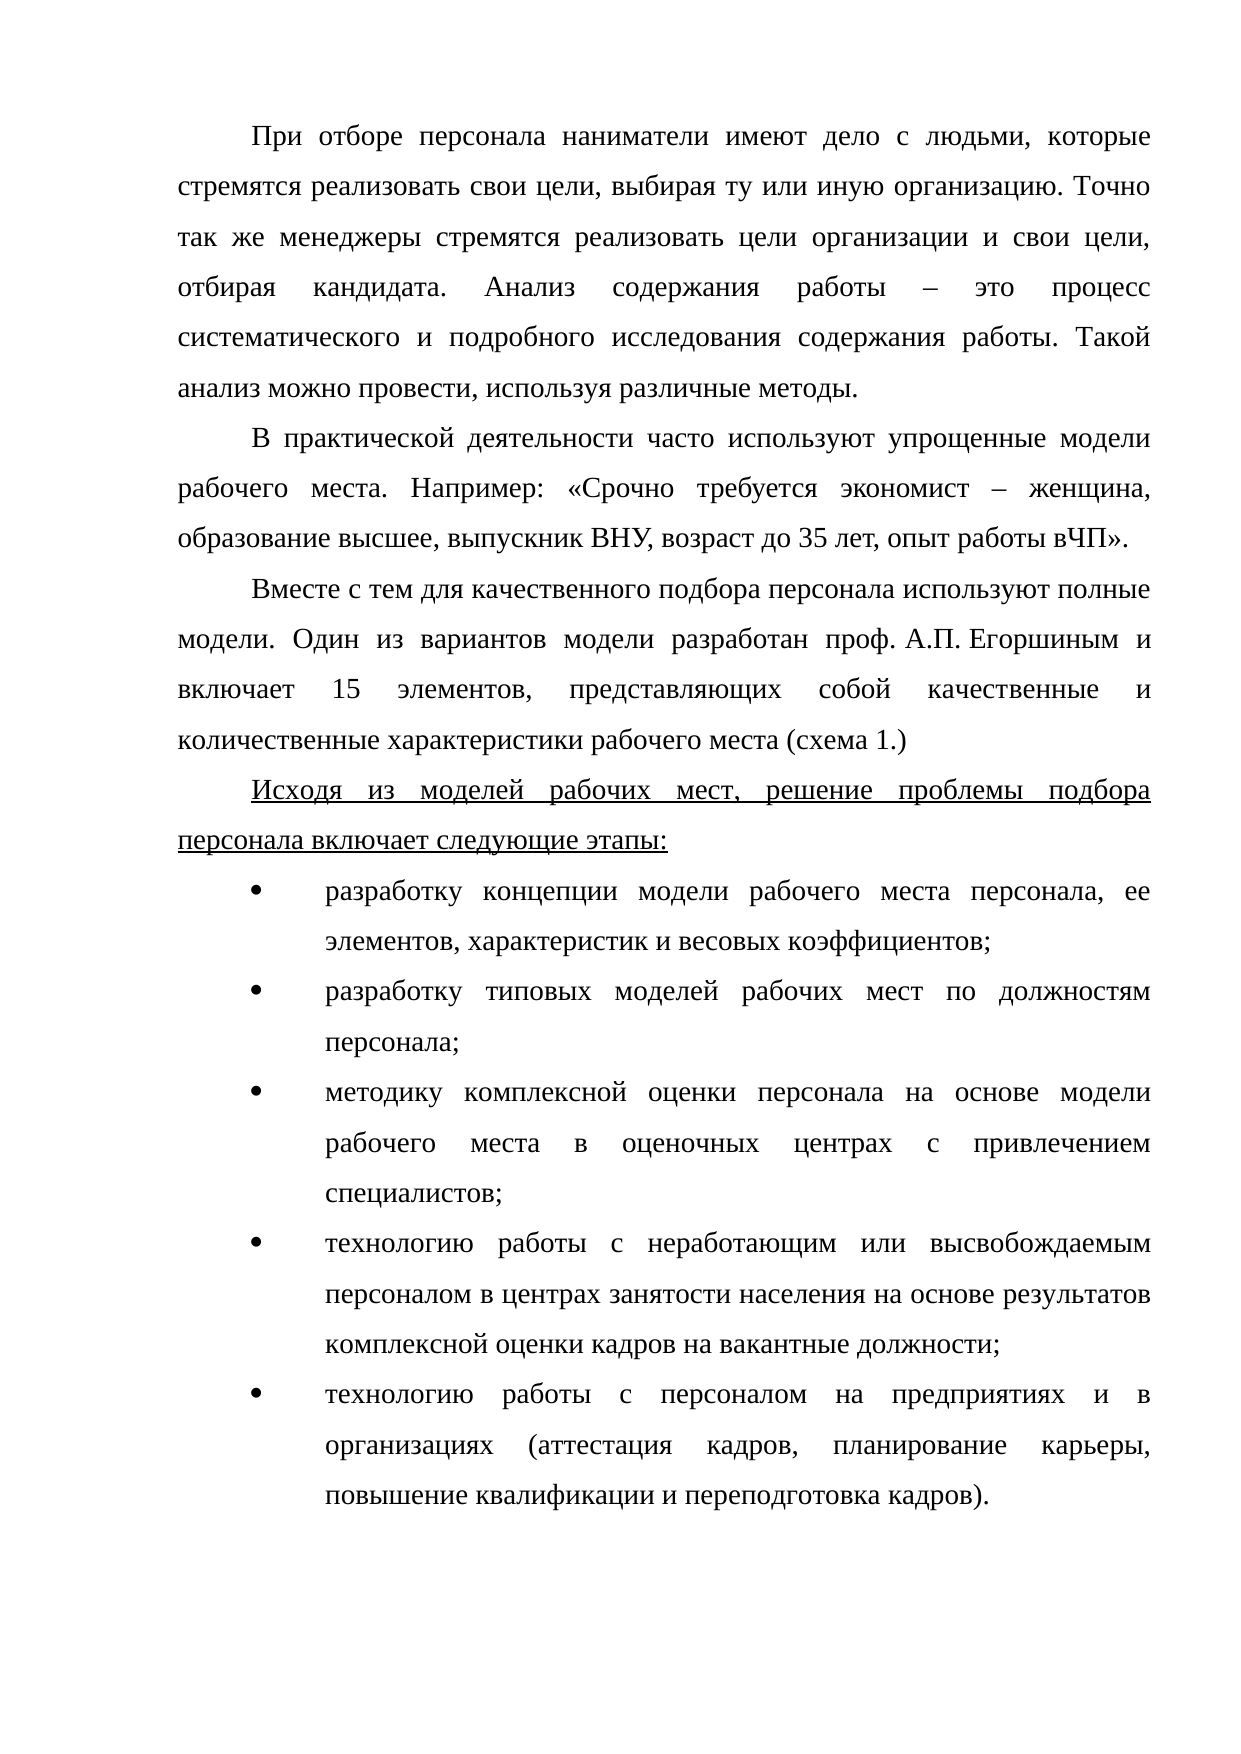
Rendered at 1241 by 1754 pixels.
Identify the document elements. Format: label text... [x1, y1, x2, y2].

list разработку типовых моделей рабочих мест по должностям персонала; [251, 973, 1152, 1057]
list технологию работы с неработающим или высвобождаемым персоналом в центрах занятости населения на основе результатов комплексной оценки кадров на вакантные должности; [251, 1225, 1152, 1359]
list методику комплексной оценки персонала на основе модели рабочего места в оценочных центрах с привлечением специалистов; [251, 1074, 1152, 1208]
text При отборе персонала наниматели имеют дело с людьми, которые стремятся реализовать свои цели, выбирая ту или иную организацию. Точно так же менеджеры стремятся реализовать цели организации и свои цели, отбирая кандидата. Анализ содержания работы – это процесс систематического и подробного исследования содержания работы. Такой анализ можно провести, используя различные методы. [177, 118, 1152, 403]
text В практической деятельности часто используют упрощенные модели рабочего места. Например: «Срочно требуется экономист – женщина, образование высшее, выпускник ВНУ, возраст до 35 лет, опыт работы вЧП». [177, 420, 1152, 554]
list технологию работы с персоналом на предприятиях и в организациях (аттестация кадров, планирование карьеры, повышение квалификации и переподготовка кадров). [251, 1376, 1152, 1511]
text Вместе с тем для качественного подбора персонала используют полные модели. Один из вариантов модели разработан проф. А.П. Егоршиным и включает 15 элементов, представляющих собой качественные и количественные характеристики рабочего места (схема 1.) [177, 571, 1152, 755]
text Исходя из моделей рабочих мест, решение проблемы подбора персонала включает следующие этапы: [177, 772, 1152, 856]
list разработку концепции модели рабочего места персонала, ее элементов, характеристик и весовых коэффициентов; [251, 873, 1152, 957]
